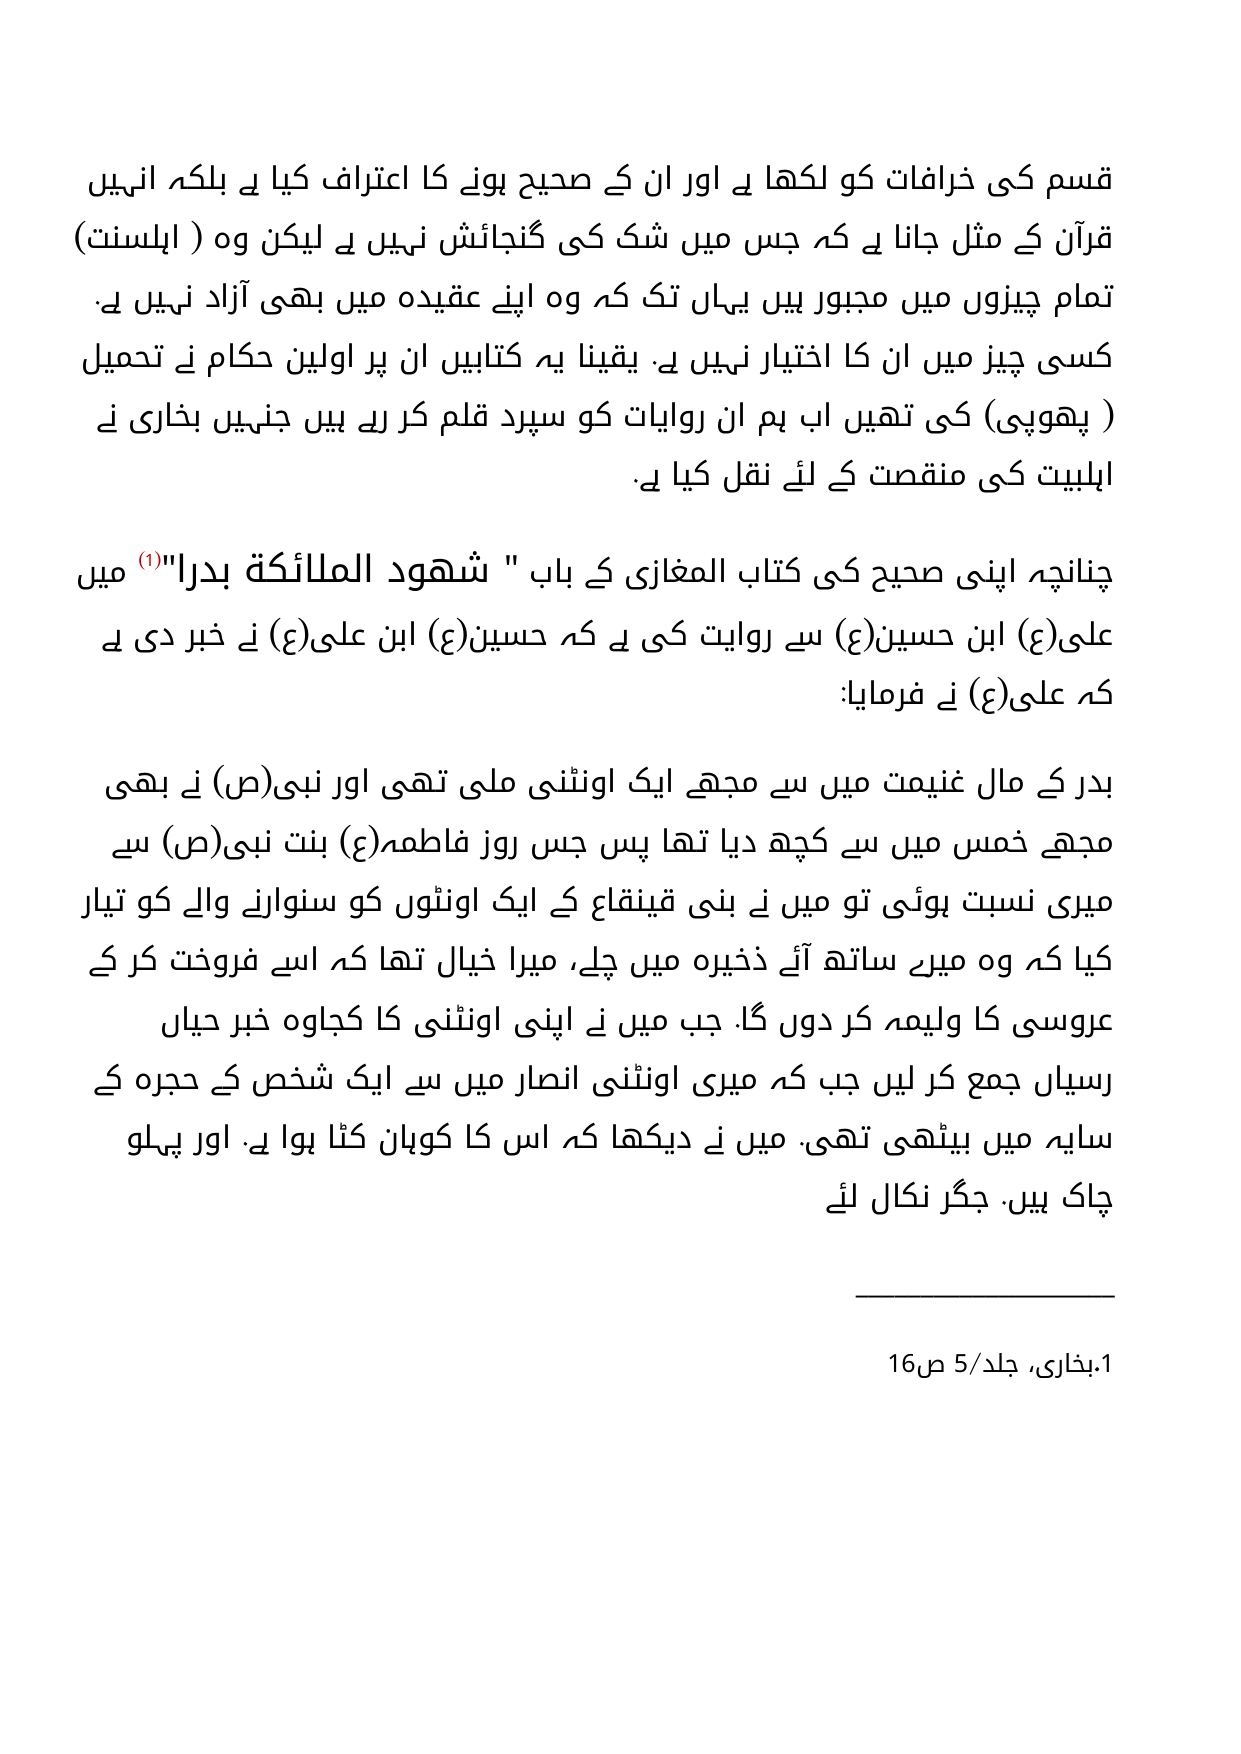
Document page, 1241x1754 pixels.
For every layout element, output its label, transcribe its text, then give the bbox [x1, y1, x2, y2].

text 1.بخاری، جلد/5 ص16 [72, 1341, 1114, 1388]
text قسم کی خرافات کو لکھا ہے اور ان کے صحیح ہونے کا اعتراف کیا ہے بلکہ انہیں قرآن کے مثل جانا ہے کہ جس میں شک کی گنجائش نہیں ہے لیکن وہ ( اہلسنت) تمام چیزوں میں مجبور ہیں یہاں تک کہ وہ اپنے عقیدہ میں بھی آزاد نہیں ہے. کسی چیز میں ان کا اختیار نہیں ہے. یقینا یہ کتابیں ان پر اولین حکام نے تحمیل ( پھوپی) کی تھیں اب ہم ان روایات کو سپرد قلم کر رہے ہیں جنہیں بخاری نے اہلبیت کی منقصت کے لئے نقل کیا ہے. [72, 149, 1114, 505]
text چنانچہ اپنی صحیح کی کتاب المغازی کے باب " شهود الملائکة بدرا"(1) میں علی(ع) ابن حسین(ع) سے روایت کی ہے کہ حسین(ع) ابن علی(ع) نے خبر دی ہے کہ علی(ع) نے فرمایا: [72, 534, 1114, 724]
text ____________________ [72, 1256, 1114, 1311]
text بدر کے مال غنیمت میں سے مجھے ایک اونٹنی ملی تھی اور نبی(ص) نے بھی مجھے خمس میں سے کچھ دیا تھا پس جس روز فاطمہ(ع) بنت نبی(ص) سے میری نسبت ہوئی تو میں نے بنی قینقاع کے ایک اونٹوں کو سنوارنے والے کو تیار کیا کہ وہ میرے ساتھ آئے ذخیرہ میں چلے، میرا خیال تھا کہ اسے فروخت کر کے عروسی کا ولیمہ کر دوں گا. جب میں نے اپنی اونٹنی کا کجاوہ خبر حیاں رسیاں جمع کر لیں جب کہ میری اونٹنی انصار میں سے ایک شخص کے حجرہ کے سایہ میں بیٹھی تھی. میں نے دیکھا کہ اس کا کوہان کٹا ہوا ہے. اور پہلو چاک ہیں. جگر نکال لئے [72, 753, 1114, 1227]
